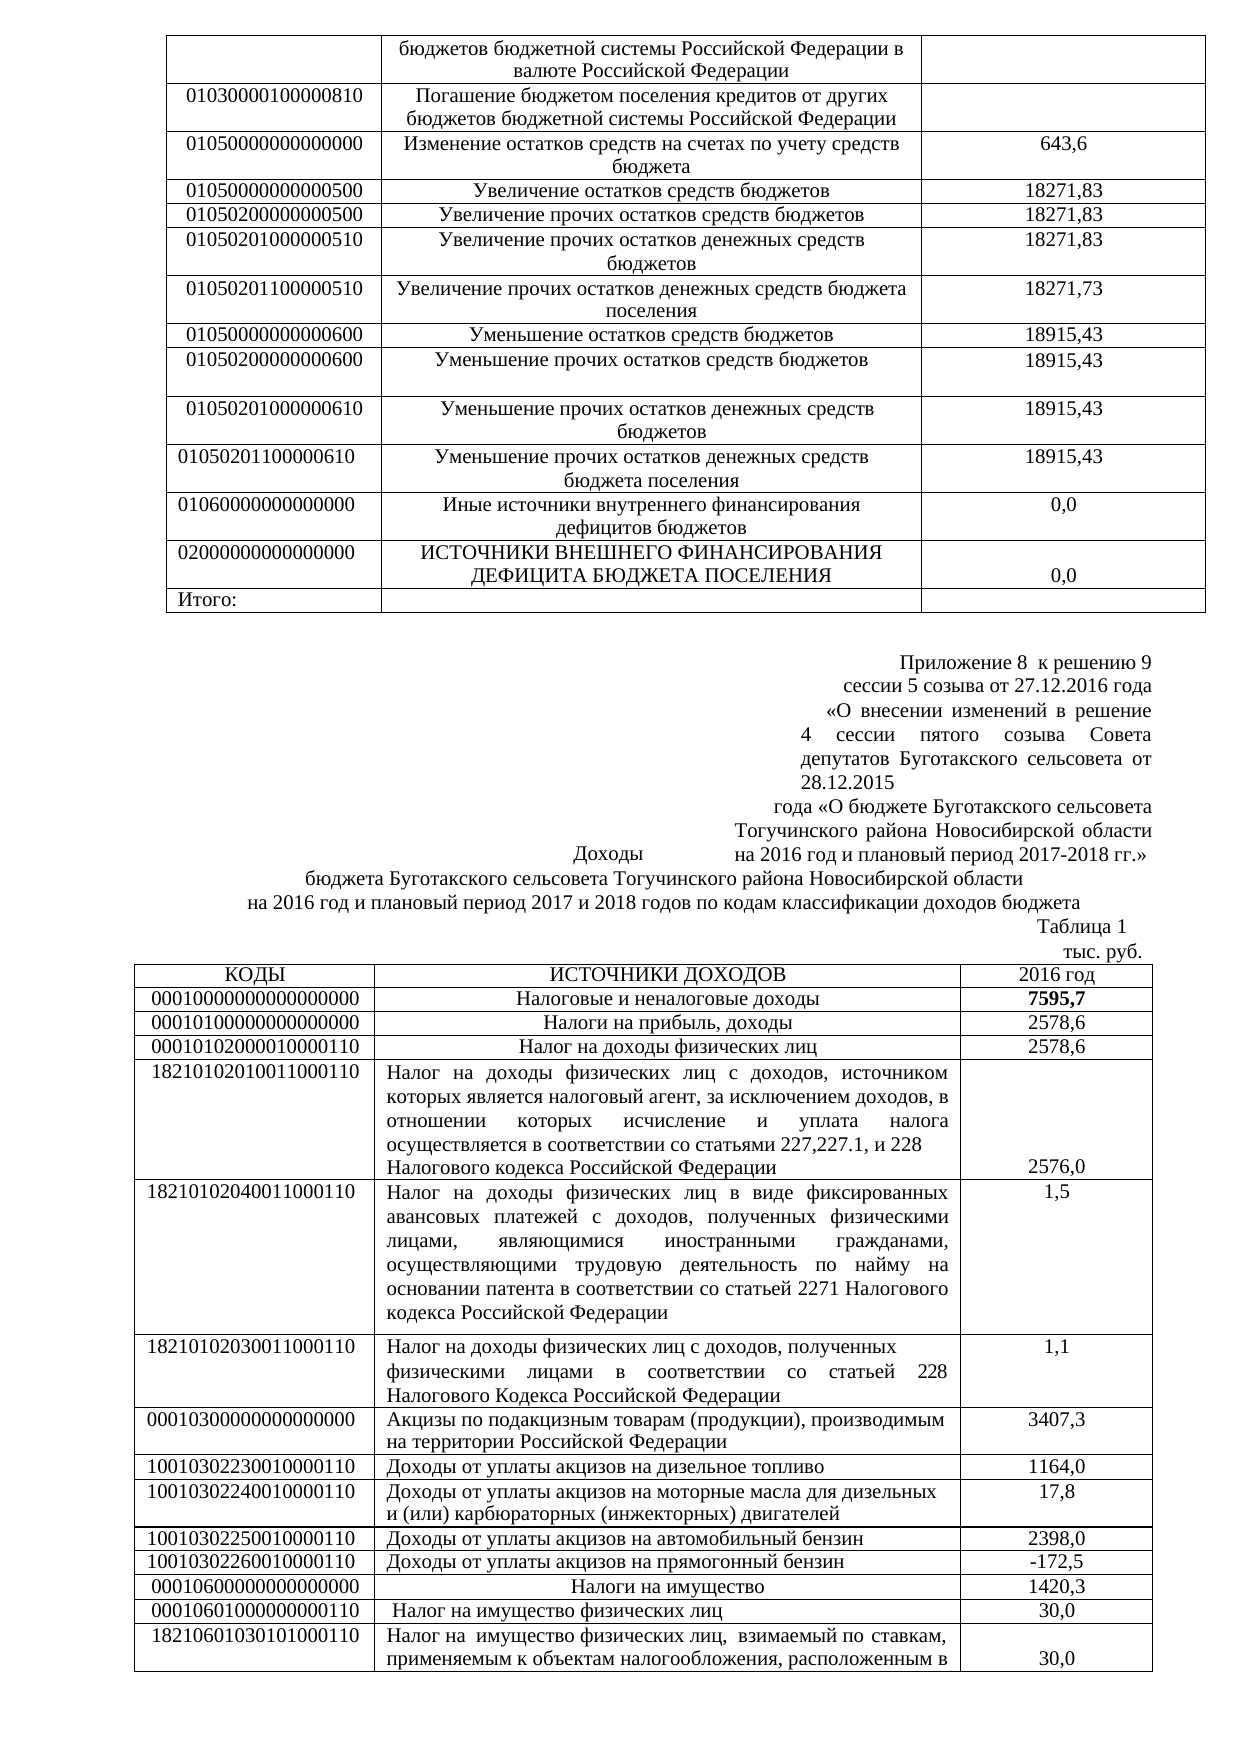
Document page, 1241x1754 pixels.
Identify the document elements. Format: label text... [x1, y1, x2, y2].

table_cell Налог на доходы физических лиц [375, 1036, 960, 1059]
table_cell Налоги на прибыль, доходы [375, 1012, 960, 1035]
table_cell 01050201000000610 [167, 397, 381, 444]
table_cell 01030000100000810 [167, 84, 381, 131]
table_cell Увеличение остатков средств бюджетов [382, 180, 921, 203]
table_cell 2578,6 [961, 1036, 1152, 1059]
table_cell Увеличение прочих остатков денежных средств бюджетов [382, 228, 921, 275]
table_cell Доходы от уплаты акцизов на моторные масла для дизельных и (или) карбюраторных (инжекторных) двигателей [375, 1480, 960, 1526]
table_cell 18210102010011000110 [135, 1060, 374, 1179]
table_cell 1420,3 [961, 1575, 1152, 1599]
table_cell Налог на имущество физических лиц [375, 1600, 960, 1623]
table_cell Налоги на имущество [375, 1575, 960, 1599]
table_cell Налог на доходы физических лиц с доходов, источником которых является налоговый агент, за исключением доходов, в отношении которых исчисление и уплата налога осуществляется в соответствии со статьями 227,227.1, и 228 Налогового кодекса Российской Федерации [375, 1060, 960, 1179]
table_header бюджетов бюджетной системы Российской Федерации в валюте Российской Федерации [382, 36, 921, 83]
table_cell 3407,3 [961, 1408, 1152, 1454]
table_cell 00010600000000000000 [135, 1575, 374, 1599]
table_cell 18210601030101000110 [135, 1624, 374, 1671]
table_cell Доходы от уплаты акцизов на дизельное топливо [375, 1455, 960, 1478]
table_header 2016 год [961, 965, 1152, 987]
text «О внесении изменений в решение 4 сессии пятого созыва Совета депутатов Буготакского сельсовета от 28.12.2015 [801, 698, 1152, 794]
table_cell 01050000000000500 [167, 180, 381, 203]
table_cell 18210102040011000110 [135, 1180, 374, 1334]
table_cell 01050000000000600 [167, 324, 381, 347]
table_cell 18271,83 [922, 204, 1205, 227]
table_cell 10010302260010000110 [135, 1551, 374, 1574]
table_cell 643,6 [922, 132, 1205, 179]
table_cell 10010302240010000110 [135, 1480, 374, 1526]
table_cell 18271,83 [922, 228, 1205, 275]
table_header [922, 36, 1205, 83]
table_cell 01050000000000000 [167, 132, 381, 179]
table_cell 18915,43 [922, 348, 1205, 396]
text сессии 5 созыва от 27.12.2016 года [647, 674, 1152, 698]
table_cell Изменение остатков средств на счетах по учету средств бюджета [382, 132, 921, 179]
table_cell 01050201100000510 [167, 276, 381, 323]
table_cell 00010300000000000000 [135, 1408, 374, 1454]
table_cell Налог на доходы физических лиц в виде фиксированных авансовых платежей с доходов, полученных физическими лицами, являющимися иностранными гражданами, осуществляющими трудовую деятельность по найму на основании патента в соответствии со статьей 2271 Налогового кодекса Российской Федерации [375, 1180, 960, 1334]
table_cell 00010000000000000000 [135, 988, 374, 1011]
table_cell 18210102030011000110 [135, 1335, 374, 1407]
table_cell 10010302250010000110 [135, 1528, 374, 1550]
table_cell Уменьшение прочих остатков средств бюджетов [382, 348, 921, 396]
table_cell [922, 84, 1205, 131]
table_cell 1,5 [961, 1180, 1152, 1334]
text на 2016 год и плановый период 2017 и 2018 годов по кодам классификации доходов бюджета [123, 890, 1205, 914]
table_cell 0,0 [922, 493, 1205, 540]
table_cell 01050200000000500 [167, 204, 381, 227]
table_cell 02000000000000000 [167, 541, 381, 588]
text бюджета Буготакского сельсовета Тогучинского района Новосибирской области [123, 866, 1206, 890]
table_cell 18271,83 [922, 180, 1205, 203]
table_header КОДЫ [135, 965, 374, 987]
table_cell 00010601000000000110 [135, 1600, 374, 1623]
table_cell Налоговые и неналоговые доходы [375, 988, 960, 1011]
table_cell [382, 589, 921, 612]
table_header [167, 36, 381, 83]
table_header ИСТОЧНИКИ ДОХОДОВ [375, 965, 960, 987]
table_cell 1164,0 [961, 1455, 1152, 1478]
table_cell Акцизы по подакцизным товарам (продукции), производимым на территории Российской Федерации [375, 1408, 960, 1454]
table_cell Увеличение прочих остатков средств бюджетов [382, 204, 921, 227]
text Приложение 8 к решению 9 [647, 650, 1152, 674]
table_cell 1,1 [961, 1335, 1152, 1407]
table_cell 7595,7 [961, 988, 1152, 1011]
table_cell 0,0 [922, 541, 1205, 588]
table_cell 18915,43 [922, 324, 1205, 347]
table_cell 01050200000000600 [167, 348, 381, 396]
table_cell 18915,43 [922, 397, 1205, 444]
text года «О бюджете Буготакского сельсовета Тогучинского района Новосибирской области на 2016 год и плановый период 2017-2018 гг.» [734, 794, 1152, 866]
table_cell Увеличение прочих остатков денежных средств бюджета поселения [382, 276, 921, 323]
table_cell Итого: [167, 589, 381, 612]
table_cell 01060000000000000 [167, 493, 381, 540]
table_cell 01050201000000510 [167, 228, 381, 275]
table_cell 00010102000010000110 [135, 1036, 374, 1059]
table_cell 10010302230010000110 [135, 1455, 374, 1478]
table_cell Уменьшение прочих остатков денежных средств бюджета поселения [382, 445, 921, 492]
text Таблица 1 тыс. руб. [1037, 914, 1144, 963]
text Доходы [123, 841, 643, 865]
table_cell Доходы от уплаты акцизов на прямогонный бензин [375, 1551, 960, 1574]
table_cell 2398,0 [961, 1528, 1152, 1550]
table_cell ИСТОЧНИКИ ВНЕШНЕГО ФИНАНСИРОВАНИЯ ДЕФИЦИТА БЮДЖЕТА ПОСЕЛЕНИЯ [382, 541, 921, 588]
table_cell Налог на имущество физических лиц, взимаемый по ставкам, применяемым к объектам налогообложения, расположенным в [375, 1624, 960, 1671]
table_cell [922, 589, 1205, 612]
table_cell 30,0 [961, 1624, 1152, 1671]
table_cell Налог на доходы физических лиц с доходов, полученных физическими лицами в соответствии со статьей 228 Налогового Кодекса Российской Федерации [375, 1335, 960, 1407]
table_cell Уменьшение остатков средств бюджетов [382, 324, 921, 347]
table_cell 01050201100000610 [167, 445, 381, 492]
table_cell Доходы от уплаты акцизов на автомобильный бензин [375, 1528, 960, 1550]
table_cell 30,0 [961, 1600, 1152, 1623]
table_cell 00010100000000000000 [135, 1012, 374, 1035]
table_cell Уменьшение прочих остатков денежных средств бюджетов [382, 397, 921, 444]
table_cell Погашение бюджетом поселения кредитов от других бюджетов бюджетной системы Российской Федерации [382, 84, 921, 131]
table_cell 18915,43 [922, 445, 1205, 492]
table_cell 2576,0 [961, 1060, 1152, 1179]
table_cell 2578,6 [961, 1012, 1152, 1035]
table_cell -172,5 [961, 1551, 1152, 1574]
table_cell 17,8 [961, 1480, 1152, 1526]
table_cell Иные источники внутреннего финансирования дефицитов бюджетов [382, 493, 921, 540]
table_cell 18271,73 [922, 276, 1205, 323]
